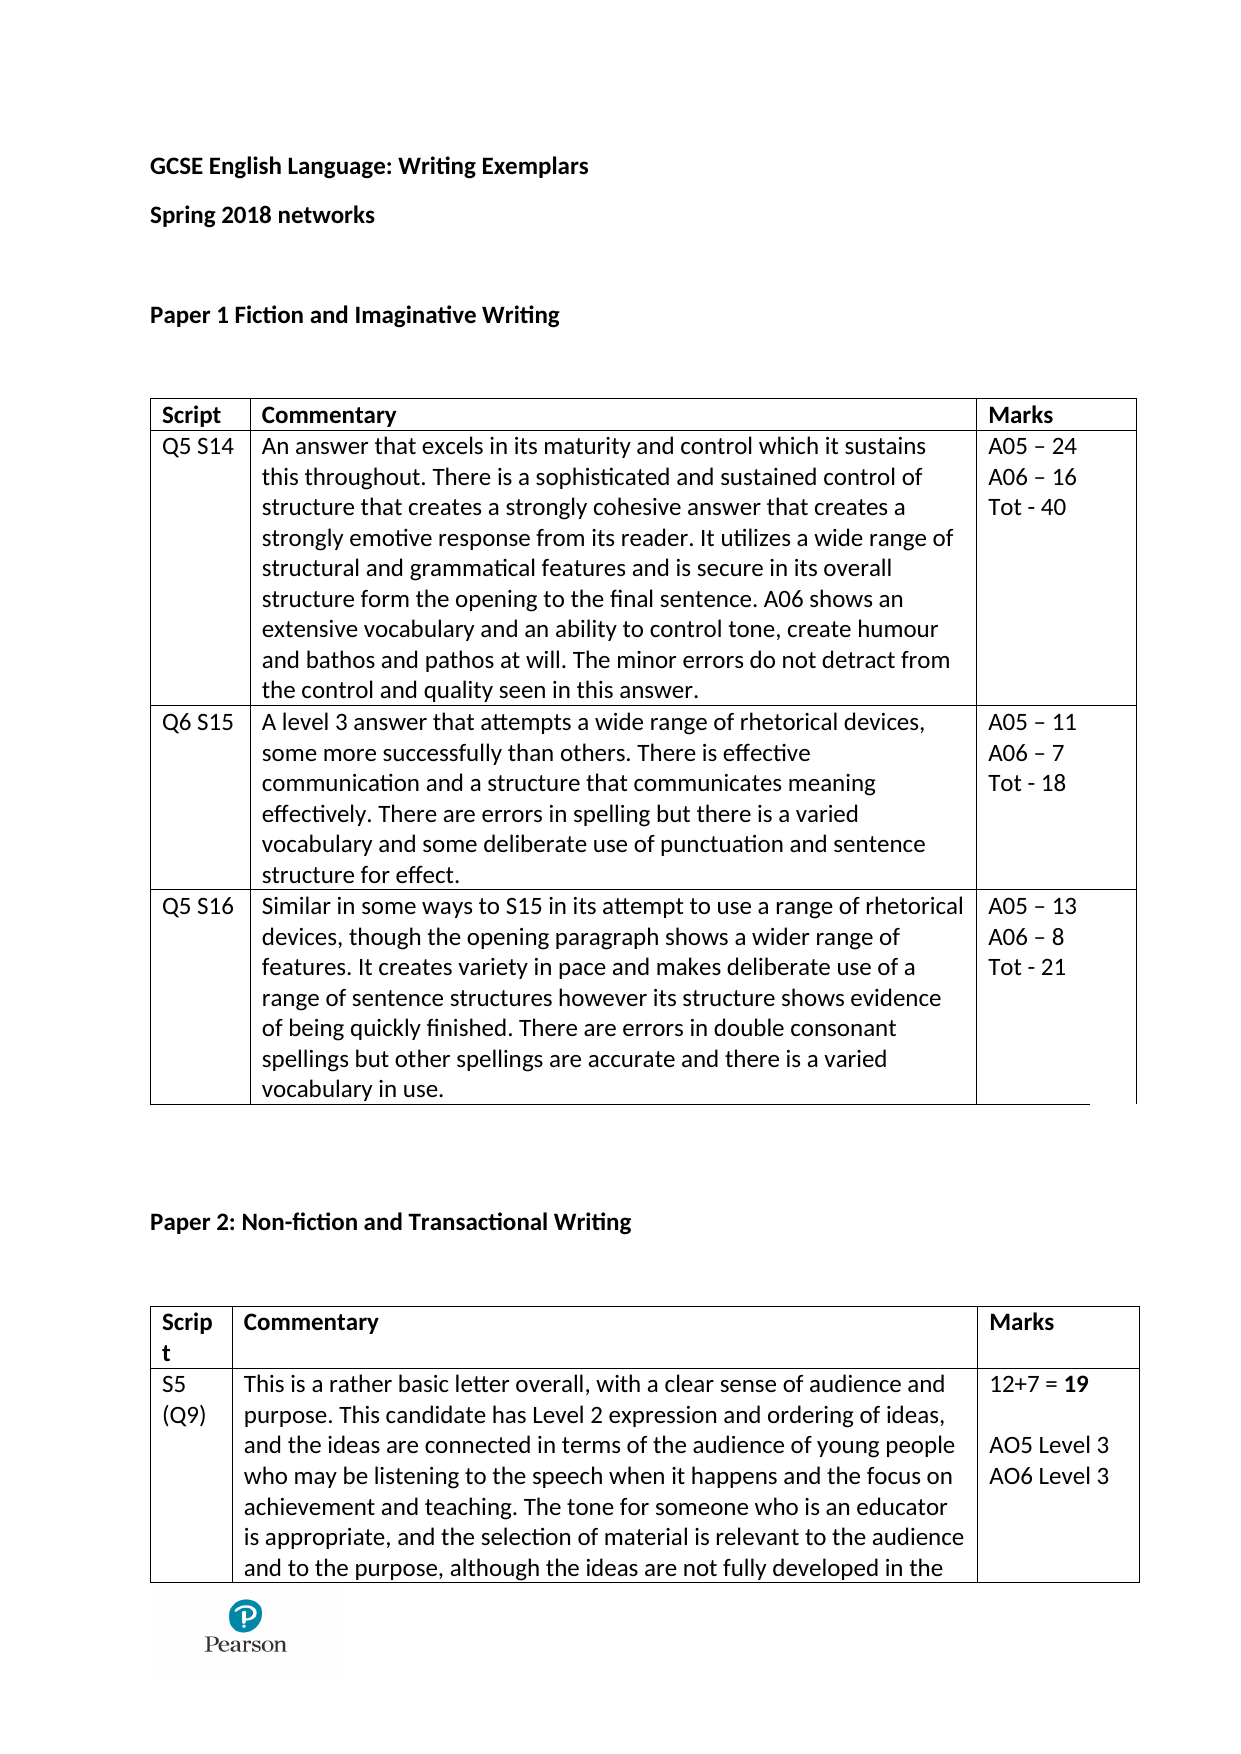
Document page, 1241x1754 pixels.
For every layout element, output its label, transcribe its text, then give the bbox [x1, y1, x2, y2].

table_header Marks [977, 399, 1136, 429]
table_cell A05 – 24 A06 – 16 Tot - 40 [977, 431, 1136, 705]
text Paper 1 Fiction and Imaginative Writing [150, 299, 1090, 329]
text Paper 2: Non-fiction and Transactional Writing [150, 1206, 1090, 1237]
table_cell A level 3 answer that attempts a wide range of rhetorical devices, some more successfully than others. There is effective communication and a structure that communicates meaning effectively. There are errors in spelling but there is a varied vocabulary and some deliberate use of punctuation and sentence structure for effect. [251, 706, 976, 889]
table_cell An answer that excels in its maturity and control which it sustains this throughout. There is a sophisticated and sustained control of structure that creates a strongly cohesive answer that creates a strongly emotive response from its reader. It utilizes a wide range of structural and grammatical features and is secure in its overall structure form the opening to the final sentence. A06 shows an extensive vocabulary and an ability to control tone, create humour and bathos and pathos at will. The minor errors do not detract from the control and quality seen in this answer. [251, 431, 976, 705]
table_cell 12+7 = 19 AO5 Level 3 AO6 Level 3 [978, 1369, 1139, 1582]
text Spring 2018 networks [150, 199, 1090, 230]
picture [150, 1584, 341, 1681]
table_cell Similar in some ways to S15 in its attempt to use a range of rhetorical devices, though the opening paragraph shows a wider range of features. It creates variety in pace and makes deliberate use of a range of sentence structures however its structure shows evidence of being quickly finished. There are errors in double consonant spellings but other spellings are accurate and there is a varied vocabulary in use. [251, 890, 976, 1104]
table_header Commentary [233, 1307, 977, 1368]
table_cell S5 (Q9) [151, 1369, 232, 1582]
table_cell Q6 S15 [151, 706, 250, 889]
table_header Commentary [251, 399, 976, 429]
table_header Script [151, 399, 250, 429]
table_header Marks [978, 1307, 1139, 1368]
table_header Script [151, 1307, 232, 1368]
table_cell Q5 S16 [151, 890, 250, 1104]
table_cell Q5 S14 [151, 431, 250, 705]
table_cell A05 – 11 A06 – 7 Tot - 18 [977, 706, 1136, 889]
table_cell A05 – 13 A06 – 8 Tot - 21 [977, 890, 1136, 1104]
text GCSE English Language: Writing Exemplars [150, 150, 1090, 181]
